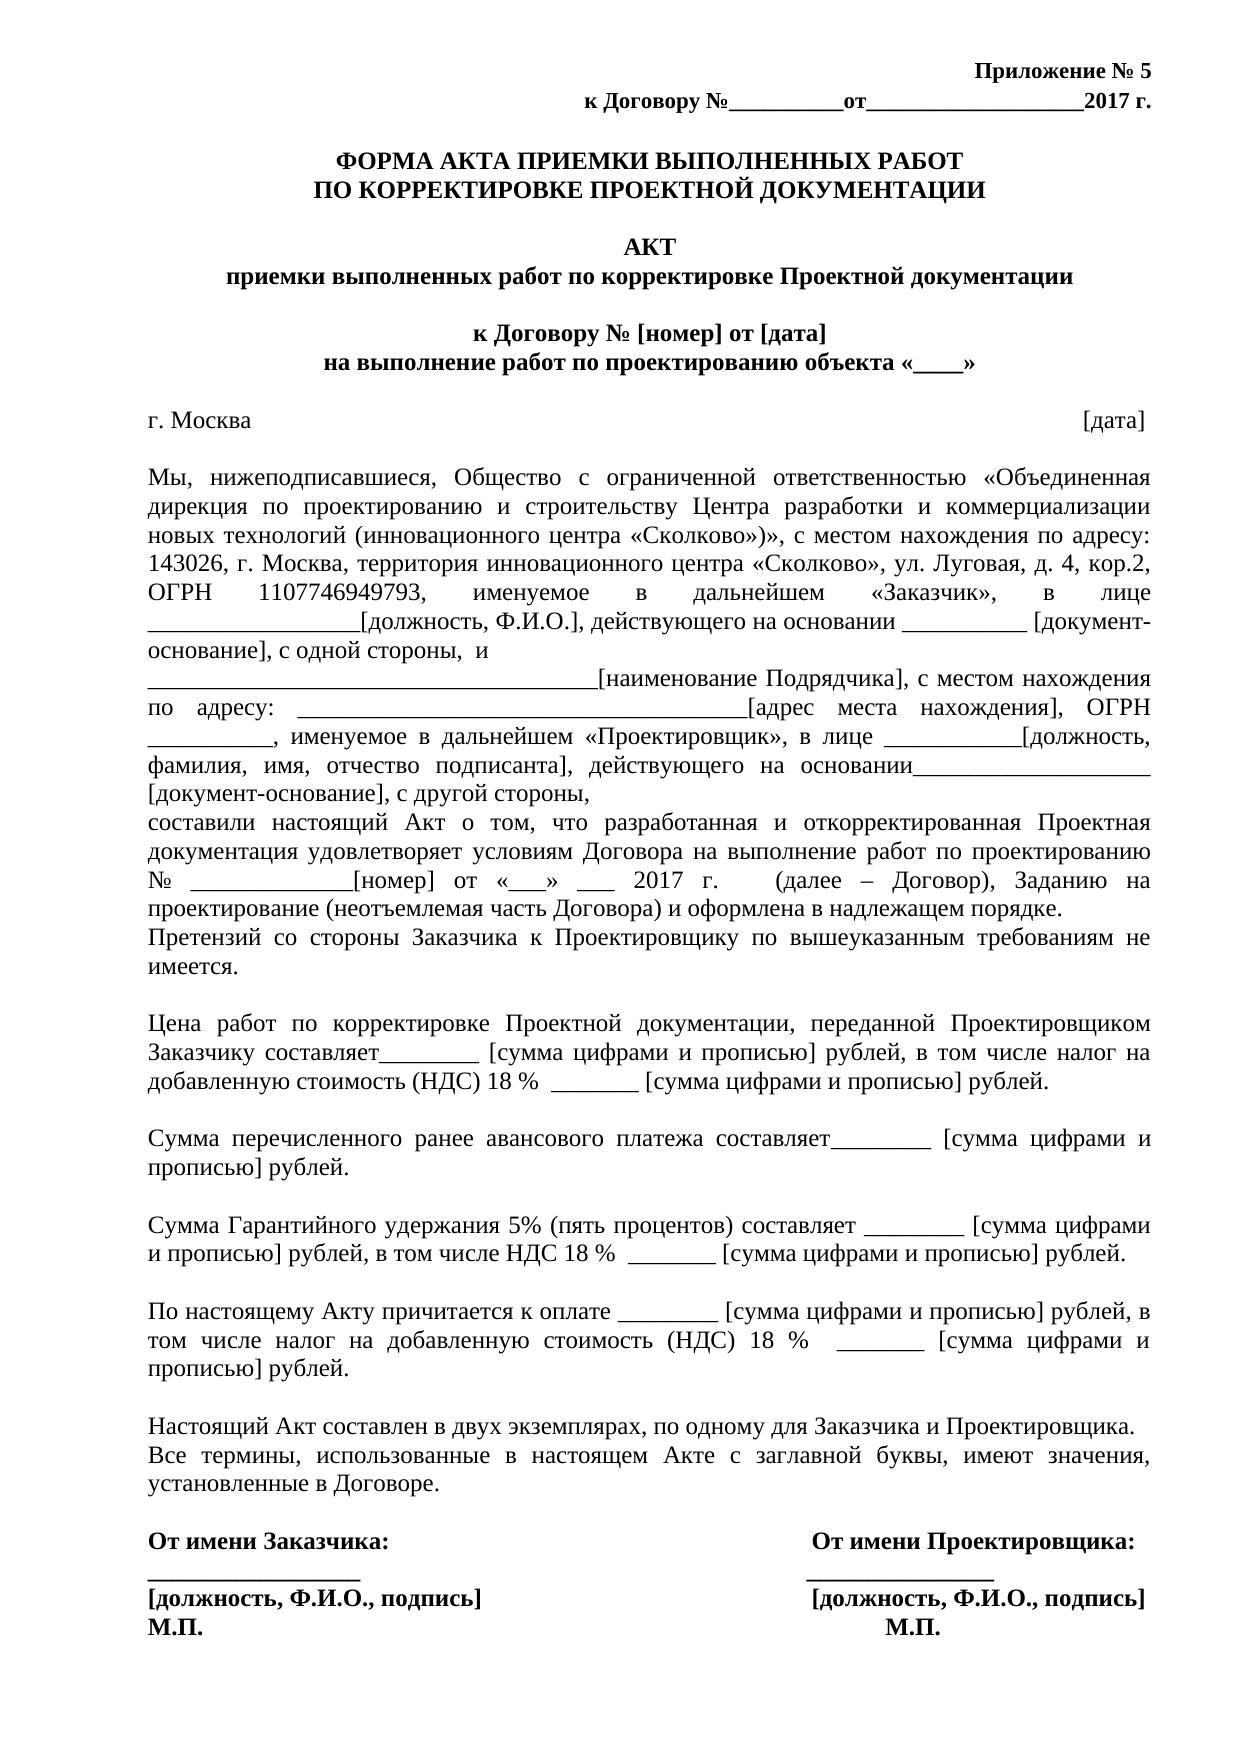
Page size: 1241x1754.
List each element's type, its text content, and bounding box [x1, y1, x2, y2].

text Сумма перечисленного ранее авансового платежа составляет________ [сумма цифрами и прописью] рублей. [148, 1123, 1152, 1181]
text ____________________________________[наименование Подрядчика], с местом нахождения по адресу: ____________________________________[адрес места нахождения], ОГРН __________, именуемое в дальнейшем «Проектировщик», в лице ___________[должность, фамилия, имя, отчество подписанта], действующего на основании___________________ [документ-основание], с другой стороны, [148, 663, 1152, 807]
text Приложение № 5 [196, 57, 1152, 83]
text По настоящему Акту причитается к оплате ________ [сумма цифрами и прописью] рублей, в том числе налог на добавленную стоимость (НДС) 18 % _______ [сумма цифрами и прописью] рублей. [148, 1296, 1152, 1382]
text М.П. М.П. [148, 1612, 1152, 1641]
text АКТ [148, 232, 1152, 261]
text на выполнение работ по проектированию объекта «____» [148, 347, 1152, 376]
text Настоящий Акт составлен в двух экземплярах, по одному для Заказчика и Проектировщика. [148, 1411, 1152, 1440]
text приемки выполненных работ по корректировке Проектной документации [148, 261, 1152, 290]
text Цена работ по корректировке Проектной документации, переданной Проектировщиком Заказчику составляет________ [сумма цифрами и прописью] рублей, в том числе налог на добавленную стоимость (НДС) 18 % _______ [сумма цифрами и прописью] рублей. [148, 1008, 1152, 1095]
text _________________ _______________ [148, 1555, 1152, 1583]
text Сумма Гарантийного удержания 5% (пять процентов) составляет ________ [сумма цифрами и прописью] рублей, в том числе НДС 18 % _______ [сумма цифрами и прописью] рублей. [148, 1210, 1152, 1267]
text к Договору №__________от___________________2017 г. [196, 87, 1152, 113]
text Претензий со стороны Заказчика к Проектировщику по вышеуказанным требованиям не имеется. [148, 922, 1152, 980]
text составили настоящий Акт о том, что разработанная и откорректированная Проектная документация удовлетворяет условиям Договора на выполнение работ по проектированию № _____________[номер] от «___» ___ 2017 г. (далее – Договор), Заданию на проектирование (неотъемлемая часть Договора) и оформлена в надлежащем порядке. [148, 807, 1152, 922]
text Все термины, использованные в настоящем Акте с заглавной буквы, имеют значения, установленные в Договоре. [148, 1440, 1152, 1497]
text ПО КОРРЕКТИРОВКЕ ПРОЕКТНОЙ ДОКУМЕНТАЦИИ [148, 175, 1152, 203]
text ФОРМА АКТА ПРИЕМКИ ВЫПОЛНЕННЫХ РАБОТ [148, 146, 1152, 175]
text к Договору № [номер] от [дата] [148, 318, 1152, 347]
text Мы, нижеподписавшиеся, Общество с ограниченной ответственностью «Объединенная дирекция по проектированию и строительству Центра разработки и коммерциализации новых технологий (инновационного центра «Сколково»)», с местом нахождения по адресу: 143026, г. Москва, территория инновационного центра «Сколково», ул. Луговая, д. 4, кор.2, ОГРН 1107746949793, именуемое в дальнейшем «Заказчик», в лице _________________[должность, Ф.И.О.], действующего на основании __________ [документ-основание], с одной стороны, и [148, 462, 1152, 663]
text г. Москва [дата] [148, 405, 1152, 433]
text [должность, Ф.И.О., подпись] [должность, Ф.И.О., подпись] [148, 1583, 1152, 1612]
text От имени Заказчика: От имени Проектировщика: [148, 1526, 1152, 1555]
